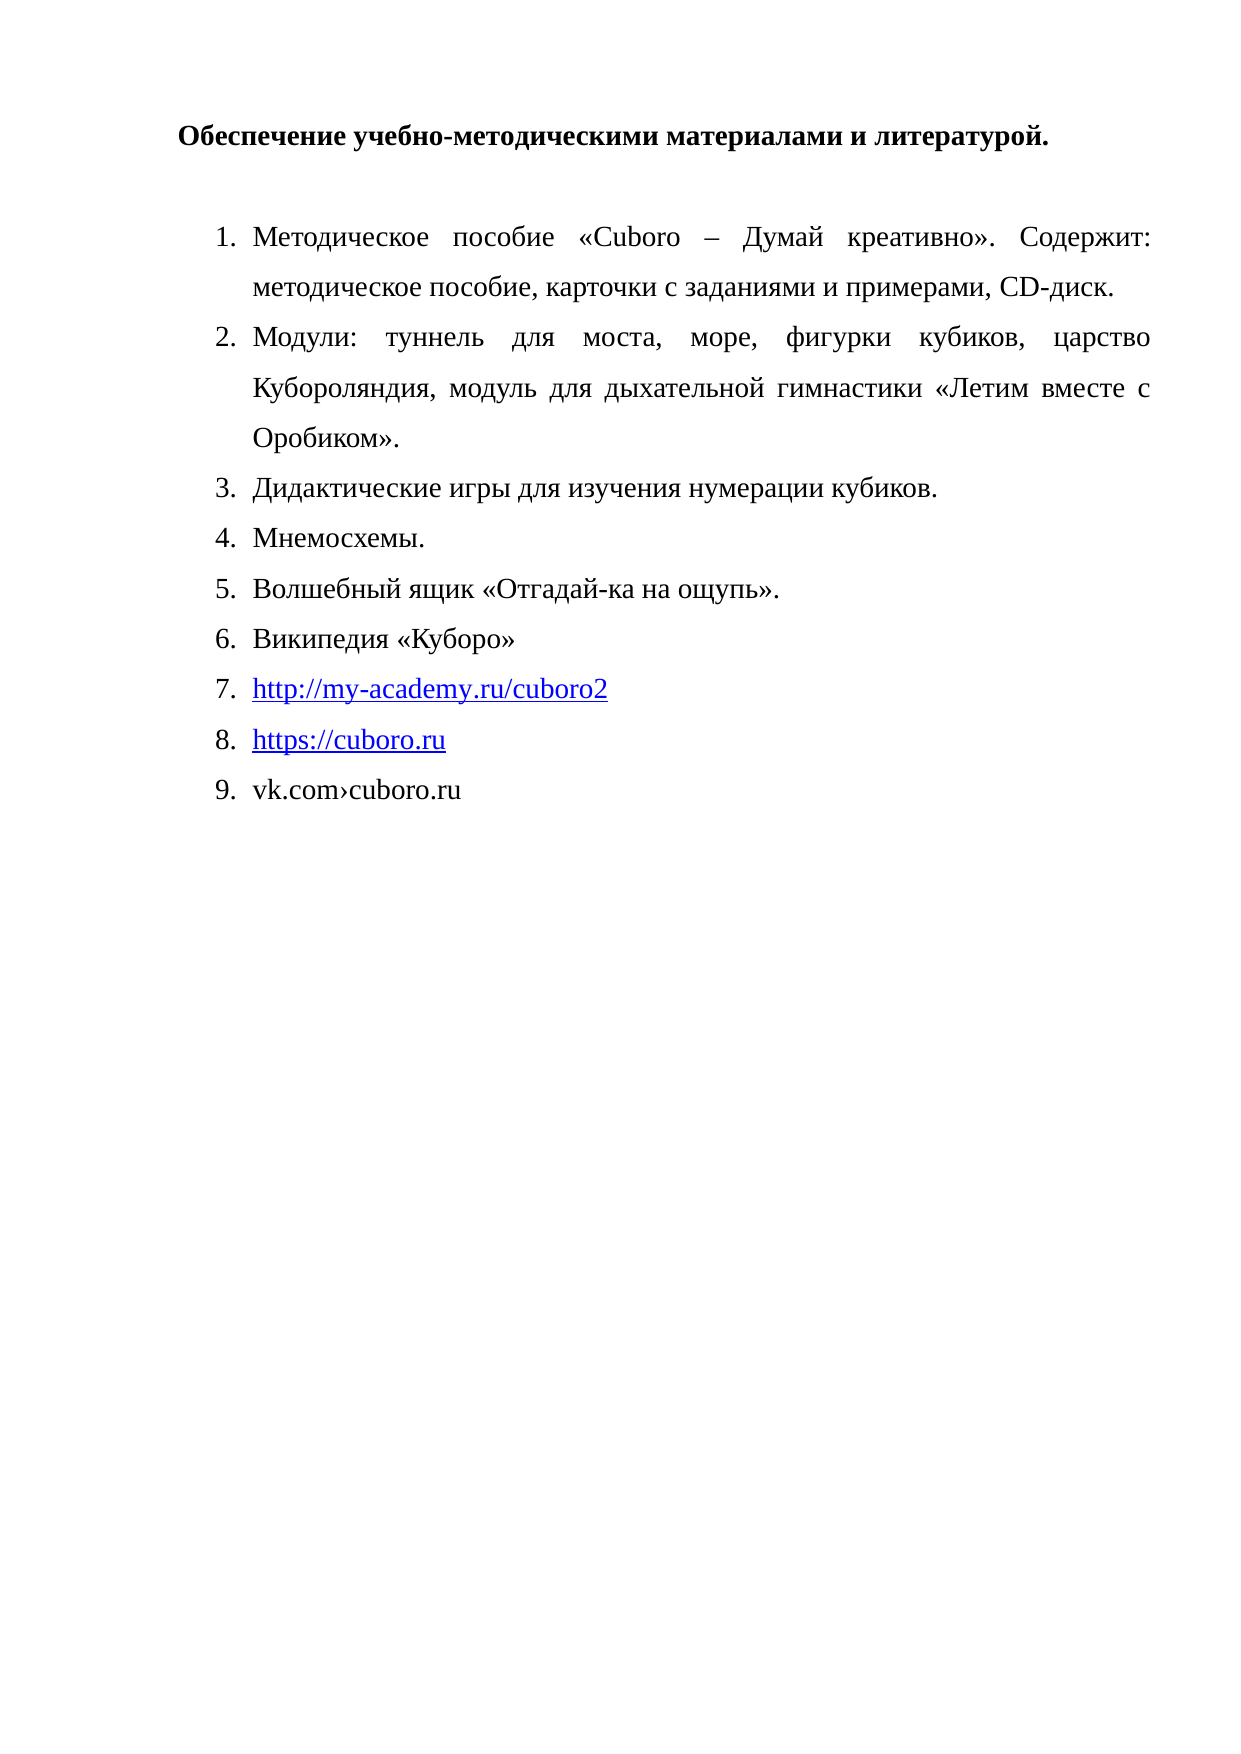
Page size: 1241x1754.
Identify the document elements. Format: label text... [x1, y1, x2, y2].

list Дидактические игры для изучения нумерации кубиков. [215, 470, 1152, 504]
list vk.com›cuboro.ru [215, 772, 1152, 806]
text Обеспечение учебно-методическими материалами и литературой. [177, 118, 1152, 152]
list Википедия «Куборо» [215, 621, 1152, 655]
list Методическое пособие «Cuboro – Думай креативно». Содержит: методическое пособие, карточки с заданиями и примерами, CD-диск. [215, 219, 1152, 303]
list http://my-academy.ru/cuboro2 [215, 672, 1152, 705]
list https://cuboro.ru [215, 722, 1152, 755]
list Волшебный ящик «Отгадай-ка на ощупь». [215, 571, 1152, 604]
list Модули: туннель для моста, море, фигурки кубиков, царство Кубороляндия, модуль для дыхательной гимнастики «Летим вместе с Оробиком». [215, 319, 1152, 453]
list Мнемосхемы. [215, 521, 1152, 554]
